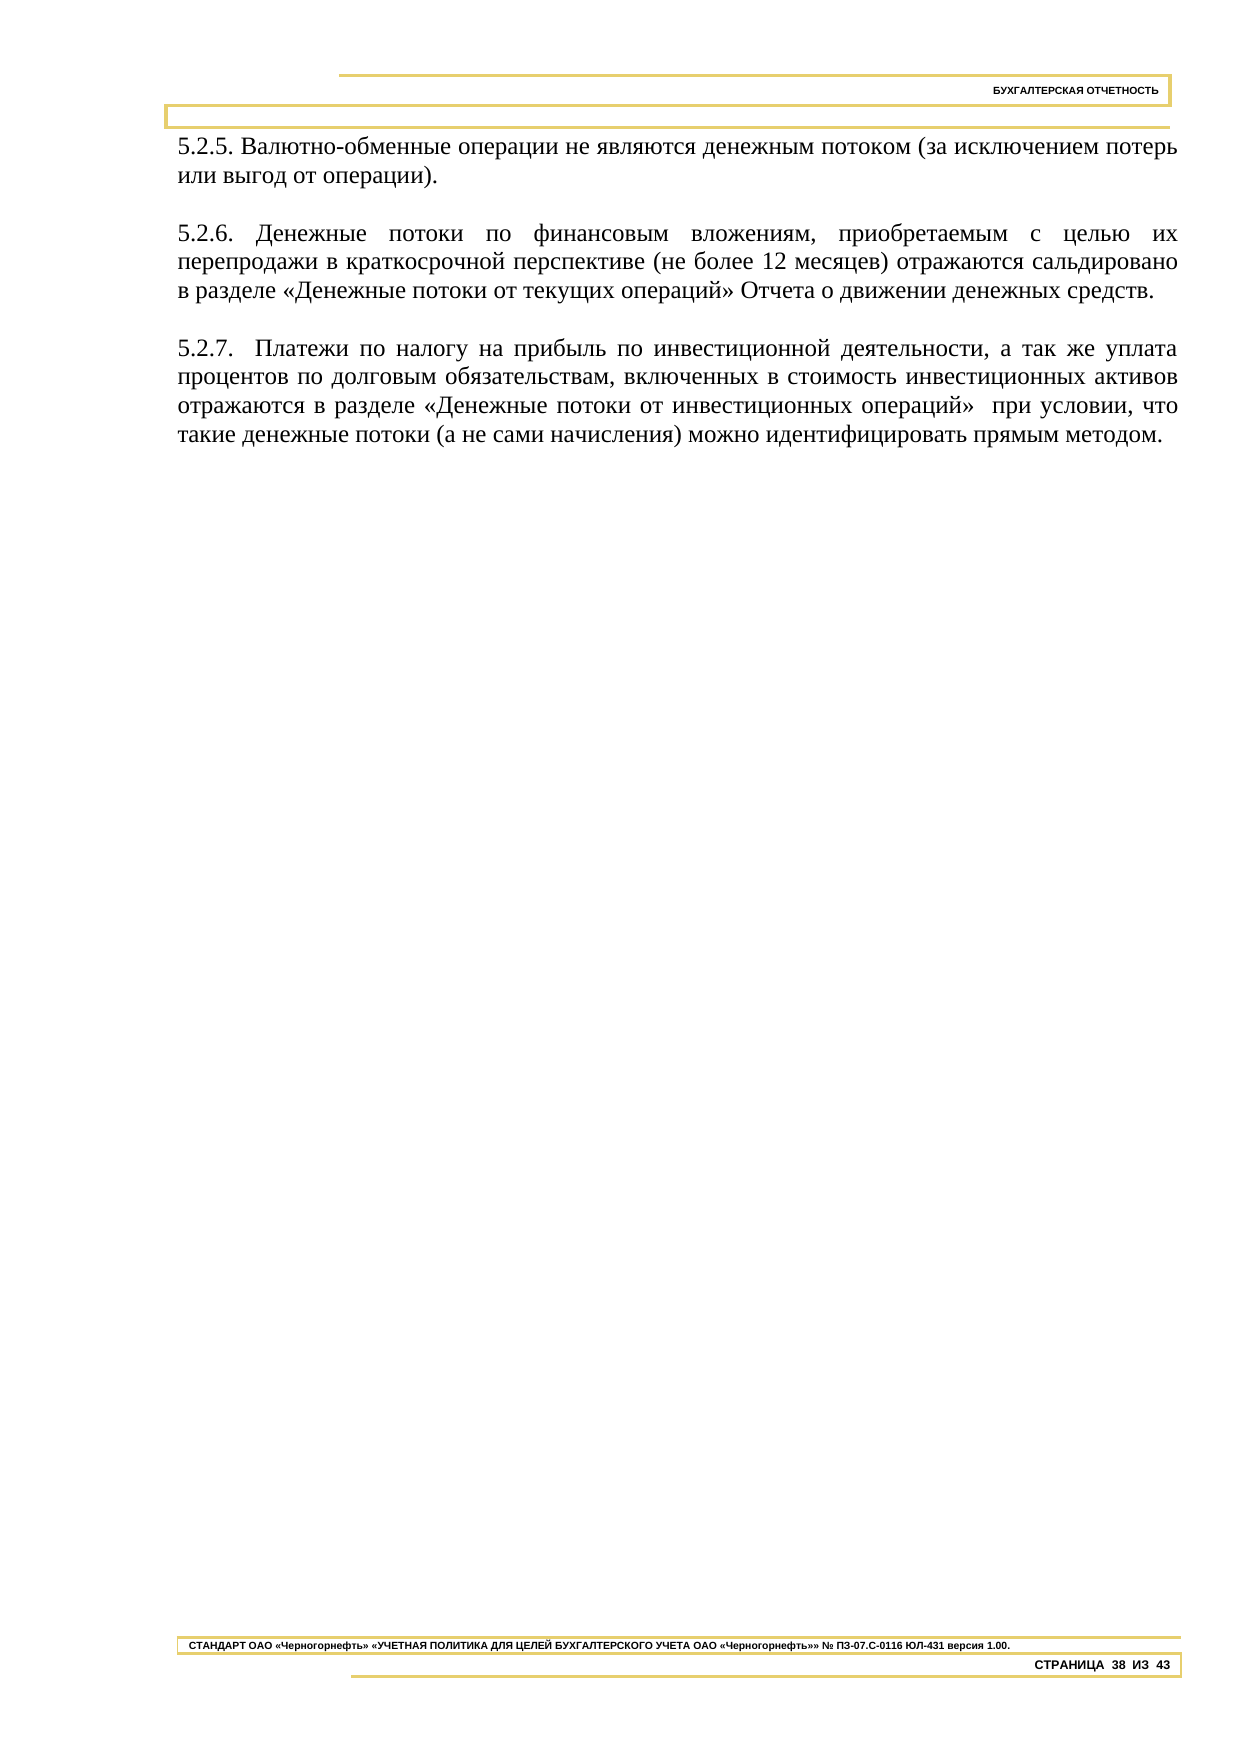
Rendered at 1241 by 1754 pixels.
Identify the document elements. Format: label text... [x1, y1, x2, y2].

text 5.2.7. Платежи по налогу на прибыль по инвестиционной деятельности, а так же уплата процентов по долговым обязательствам, включенных в стоимость инвестиционных активов отражаются в разделе «Денежные потоки от инвестиционных операций» при условии, что такие денежные потоки (а не сами начисления) можно идентифицировать прямым методом. [177, 333, 1179, 448]
text 5.2.5. Валютно-обменные операции не являются денежным потоком (за исключением потерь или выгод от операции). [177, 131, 1179, 189]
text 5.2.6. Денежные потоки по финансовым вложениям, приобретаемым с целью их перепродажи в краткосрочной перспективе (не более 12 месяцев) отражаются сальдировано в разделе «Денежные потоки от текущих операций» Отчета о движении денежных средств. [177, 218, 1179, 304]
